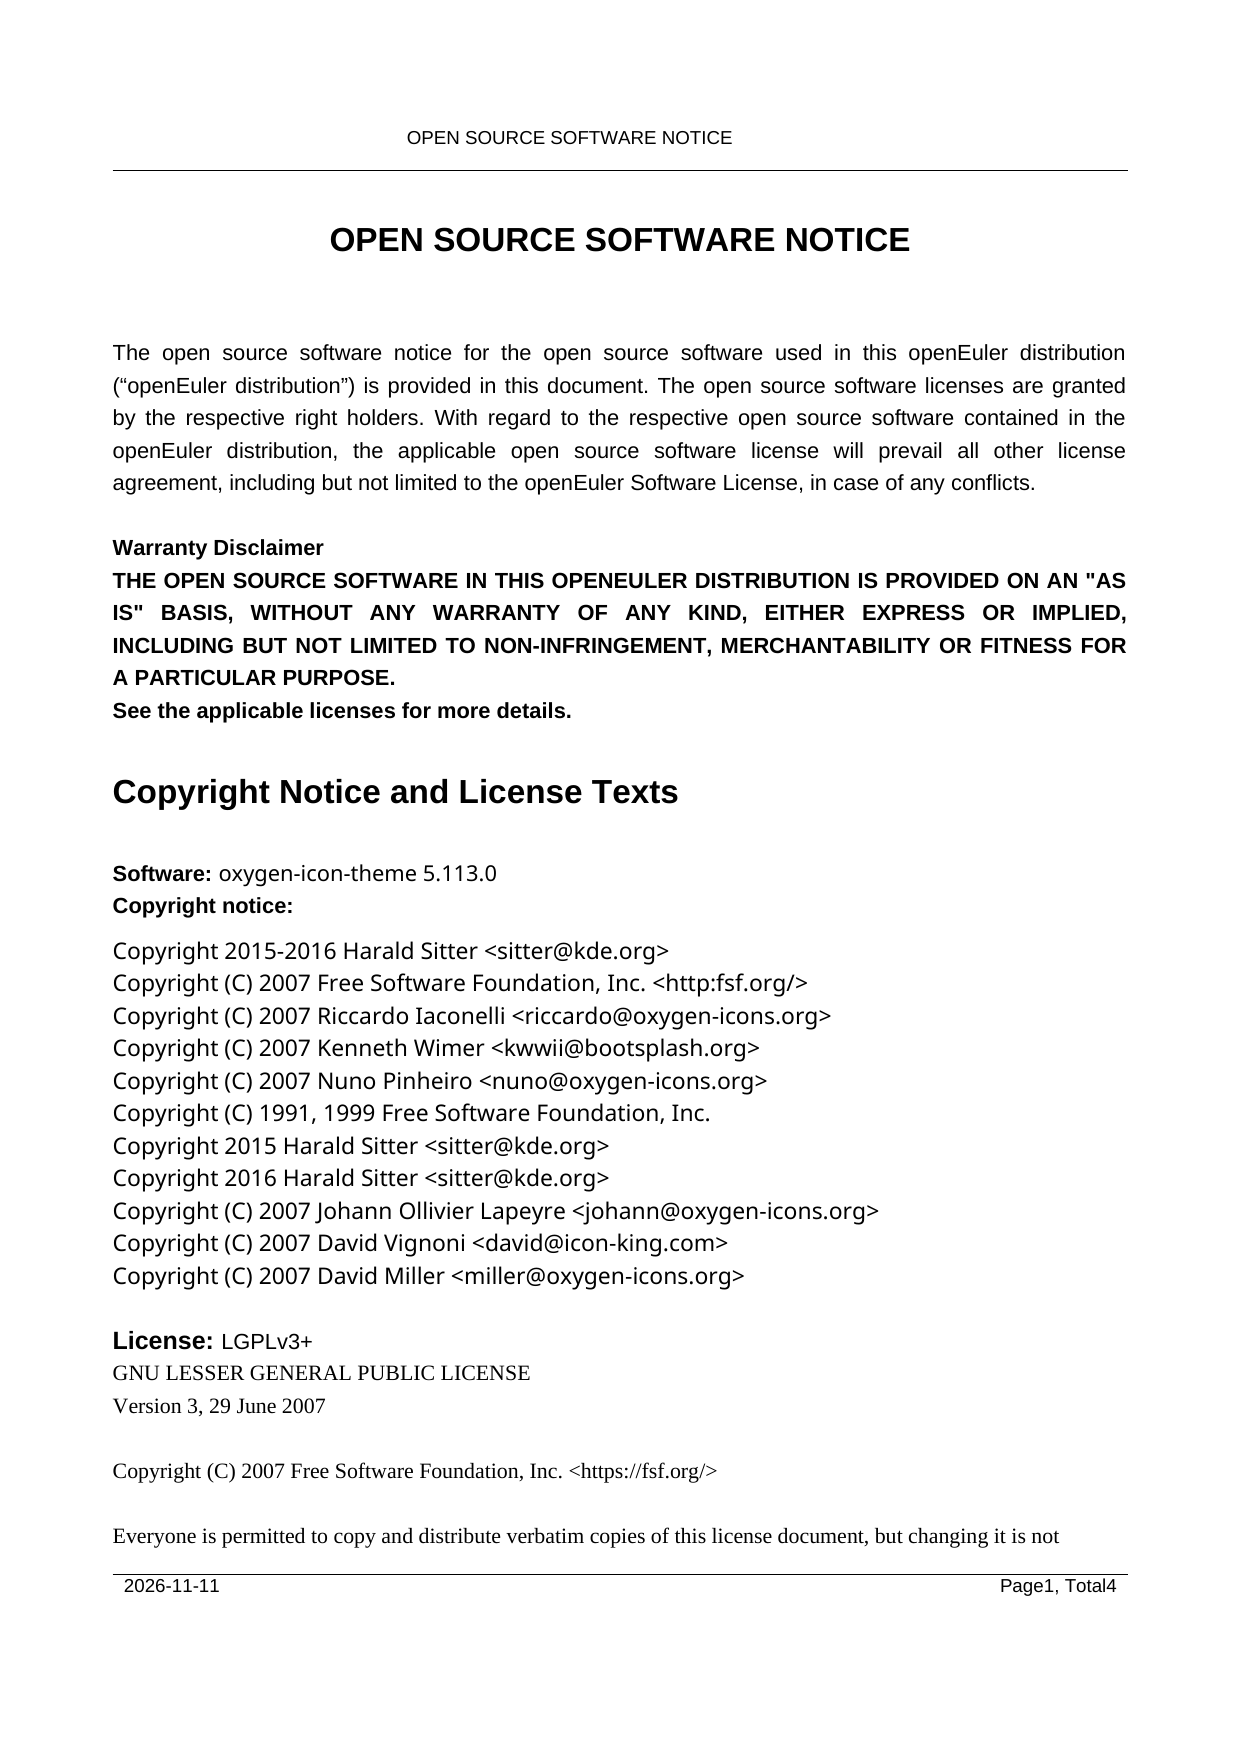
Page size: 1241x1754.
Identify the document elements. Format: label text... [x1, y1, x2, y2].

text THE OPEN SOURCE SOFTWARE IN THIS OPENEULER DISTRIBUTION IS PROVIDED ON AN "AS IS" BASIS, WITHOUT ANY WARRANTY OF ANY KIND, EITHER EXPRESS OR IMPLIED, INCLUDING BUT NOT LIMITED TO NON-INFRINGEMENT, MERCHANTABILITY OR FITNESS FOR A PARTICULAR PURPOSE. See the applicable licenses for more details. [112, 564, 1128, 726]
text Copyright notice: [112, 889, 1128, 921]
text Copyright 2015-2016 Harald Sitter <sitter@kde.org> Copyright (C) 2007 Free Software Foundation, Inc. <http:fsf.org/> Copyright (C) 2007 Riccardo Iaconelli <riccardo@oxygen-icons.org> Copyright (C) 2007 Kenneth Wimer <kwwii@bootsplash.org> Copyright (C) 2007 Nuno Pinheiro <nuno@oxygen-icons.org> Copyright (C) 1991, 1999 Free Software Foundation, Inc. Copyright 2015 Harald Sitter <sitter@kde.org> Copyright 2016 Harald Sitter <sitter@kde.org> Copyright (C) 2007 Johann Ollivier Lapeyre <johann@oxygen-icons.org> Copyright (C) 2007 David Vignoni <david@icon-king.com> Copyright (C) 2007 David Miller <miller@oxygen-icons.org> [112, 934, 1128, 1324]
text Copyright Notice and License Texts [112, 759, 1128, 824]
text License: LGPLv3+ [112, 1324, 1128, 1356]
text Warranty Disclaimer [112, 531, 1128, 564]
text The open source software notice for the open source software used in this openEuler distribution (“openEuler distribution”) is provided in this document. The open source software licenses are granted by the respective right holders. With regard to the respective open source software contained in the openEuler distribution, the applicable open source software license will prevail all other license agreement, including but not limited to the openEuler Software License, in case of any conflicts. [112, 336, 1128, 499]
title Software: oxygen-icon-theme 5.113.0 [112, 856, 1128, 889]
text OPEN SOURCE SOFTWARE NOTICE [112, 206, 1128, 271]
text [112, 1356, 1128, 1551]
